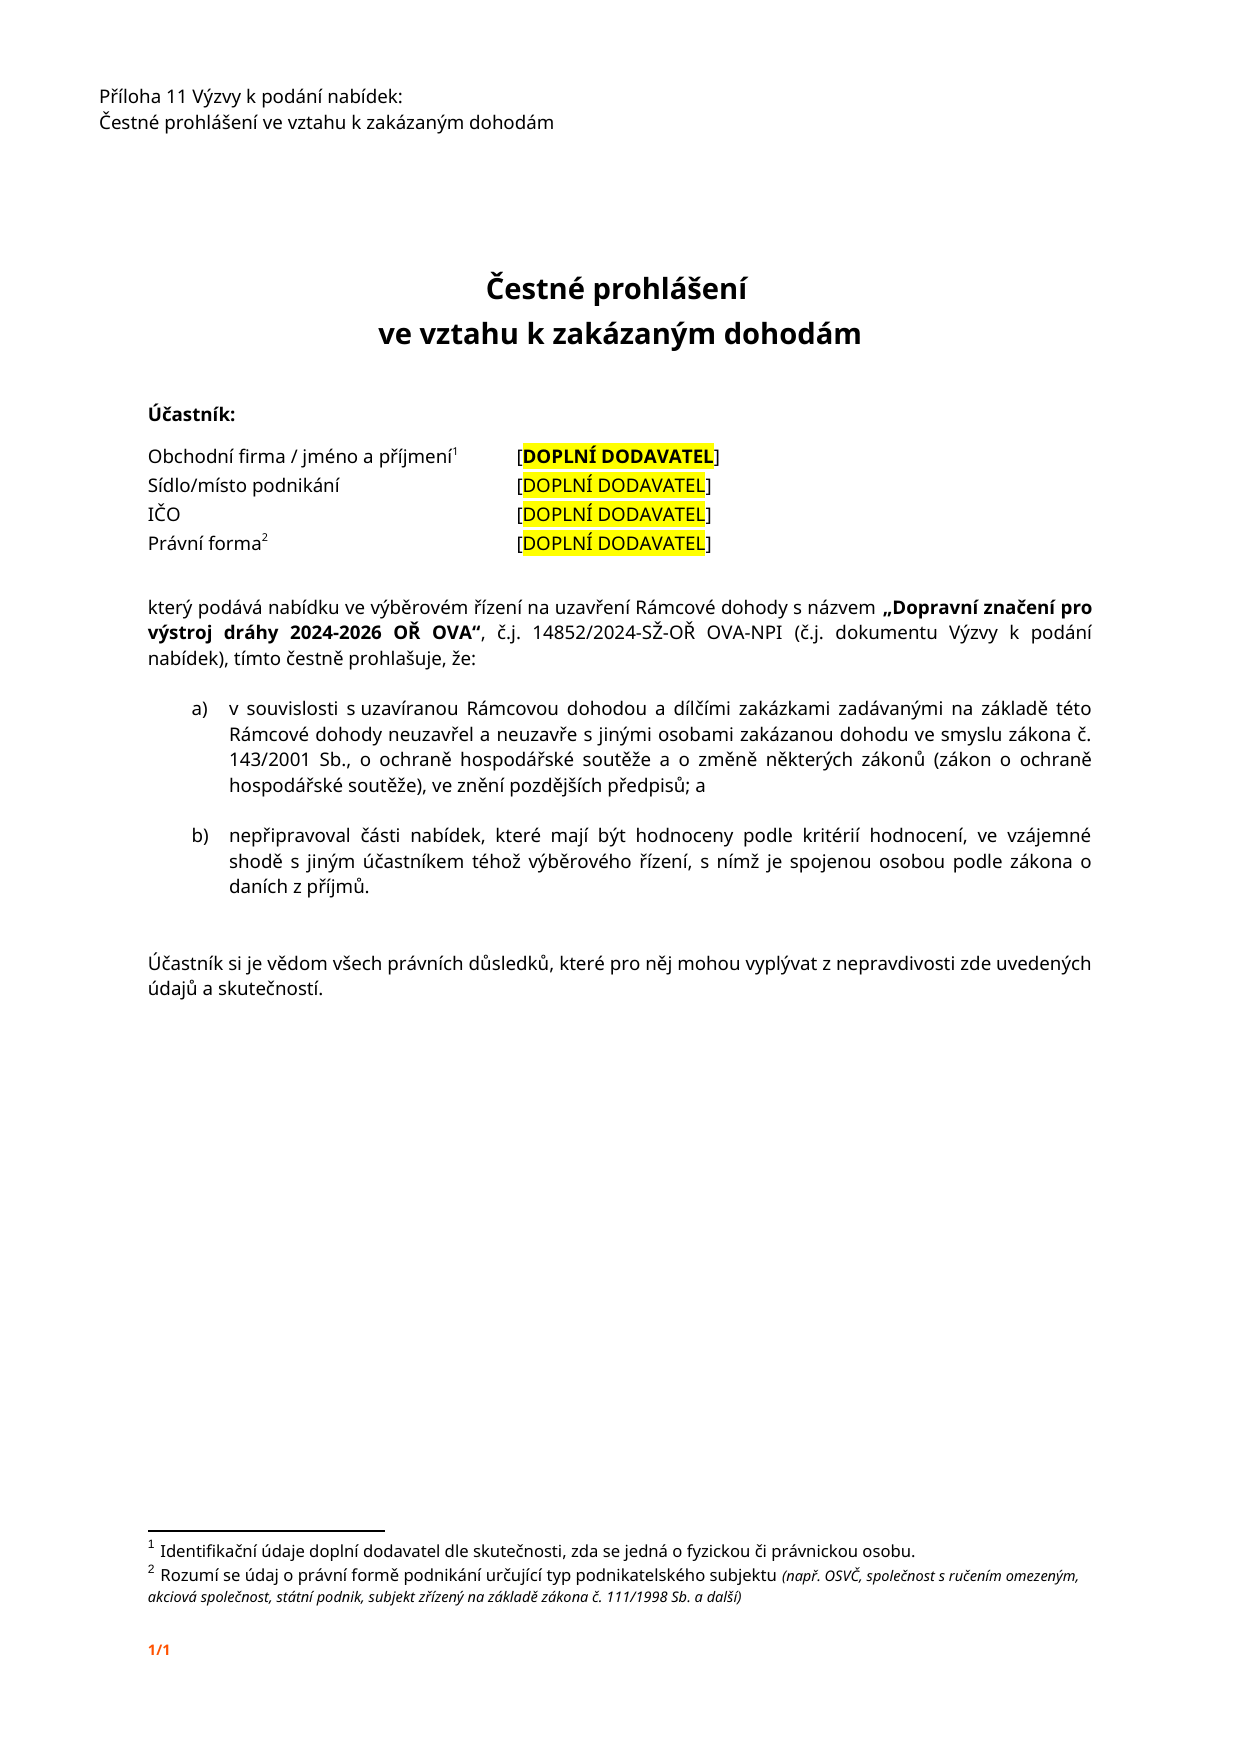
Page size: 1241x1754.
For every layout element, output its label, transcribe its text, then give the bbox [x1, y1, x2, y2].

text Právní forma [148, 527, 1093, 556]
list nepřipravoval části nabídek, které mají být hodnoceny podle kritérií hodnocení, ve vzájemné shodě s jiným účastníkem téhož výběrového řízení, s nímž je spojenou osobou podle zákona o daních z příjmů. [191, 823, 1093, 899]
text ve vztahu k zakázaným dohodám [148, 314, 1093, 353]
title Čestné prohlášení [148, 268, 1093, 308]
text Účastník: [148, 397, 1093, 428]
list v souvislosti s uzavíranou Rámcovou dohodou a dílčími zakázkami zadávanými na základě této Rámcové dohody neuzavřel a neuzavře s jinými osobami zakázanou dohodu ve smyslu zákona č. 143/2001 Sb., o ochraně hospodářské soutěže a o změně některých zákonů (zákon o ochraně hospodářské soutěže), ve znění pozdějších předpisů; a [191, 696, 1093, 798]
text který podává nabídku ve výběrovém řízení na uzavření Rámcové dohody s názvem „Dopravní značení pro výstroj dráhy 2024-2026 OŘ OVA“, č.j. 14852/2024-SŽ-OŘ OVA-NPI (č.j. dokumentu Výzvy k podání nabídek), tímto čestně prohlašuje, že: [148, 594, 1093, 671]
text Účastník si je vědom všech právních důsledků, které pro něj mohou vyplývat z nepravdivosti zde uvedených údajů a skutečností. [148, 950, 1093, 1001]
text IČO [148, 498, 1093, 527]
text Obchodní firma / jméno a příjmení [148, 440, 1093, 469]
text Sídlo/místo podnikání [DOPLNÍ DODAVATEL] [148, 469, 1093, 498]
